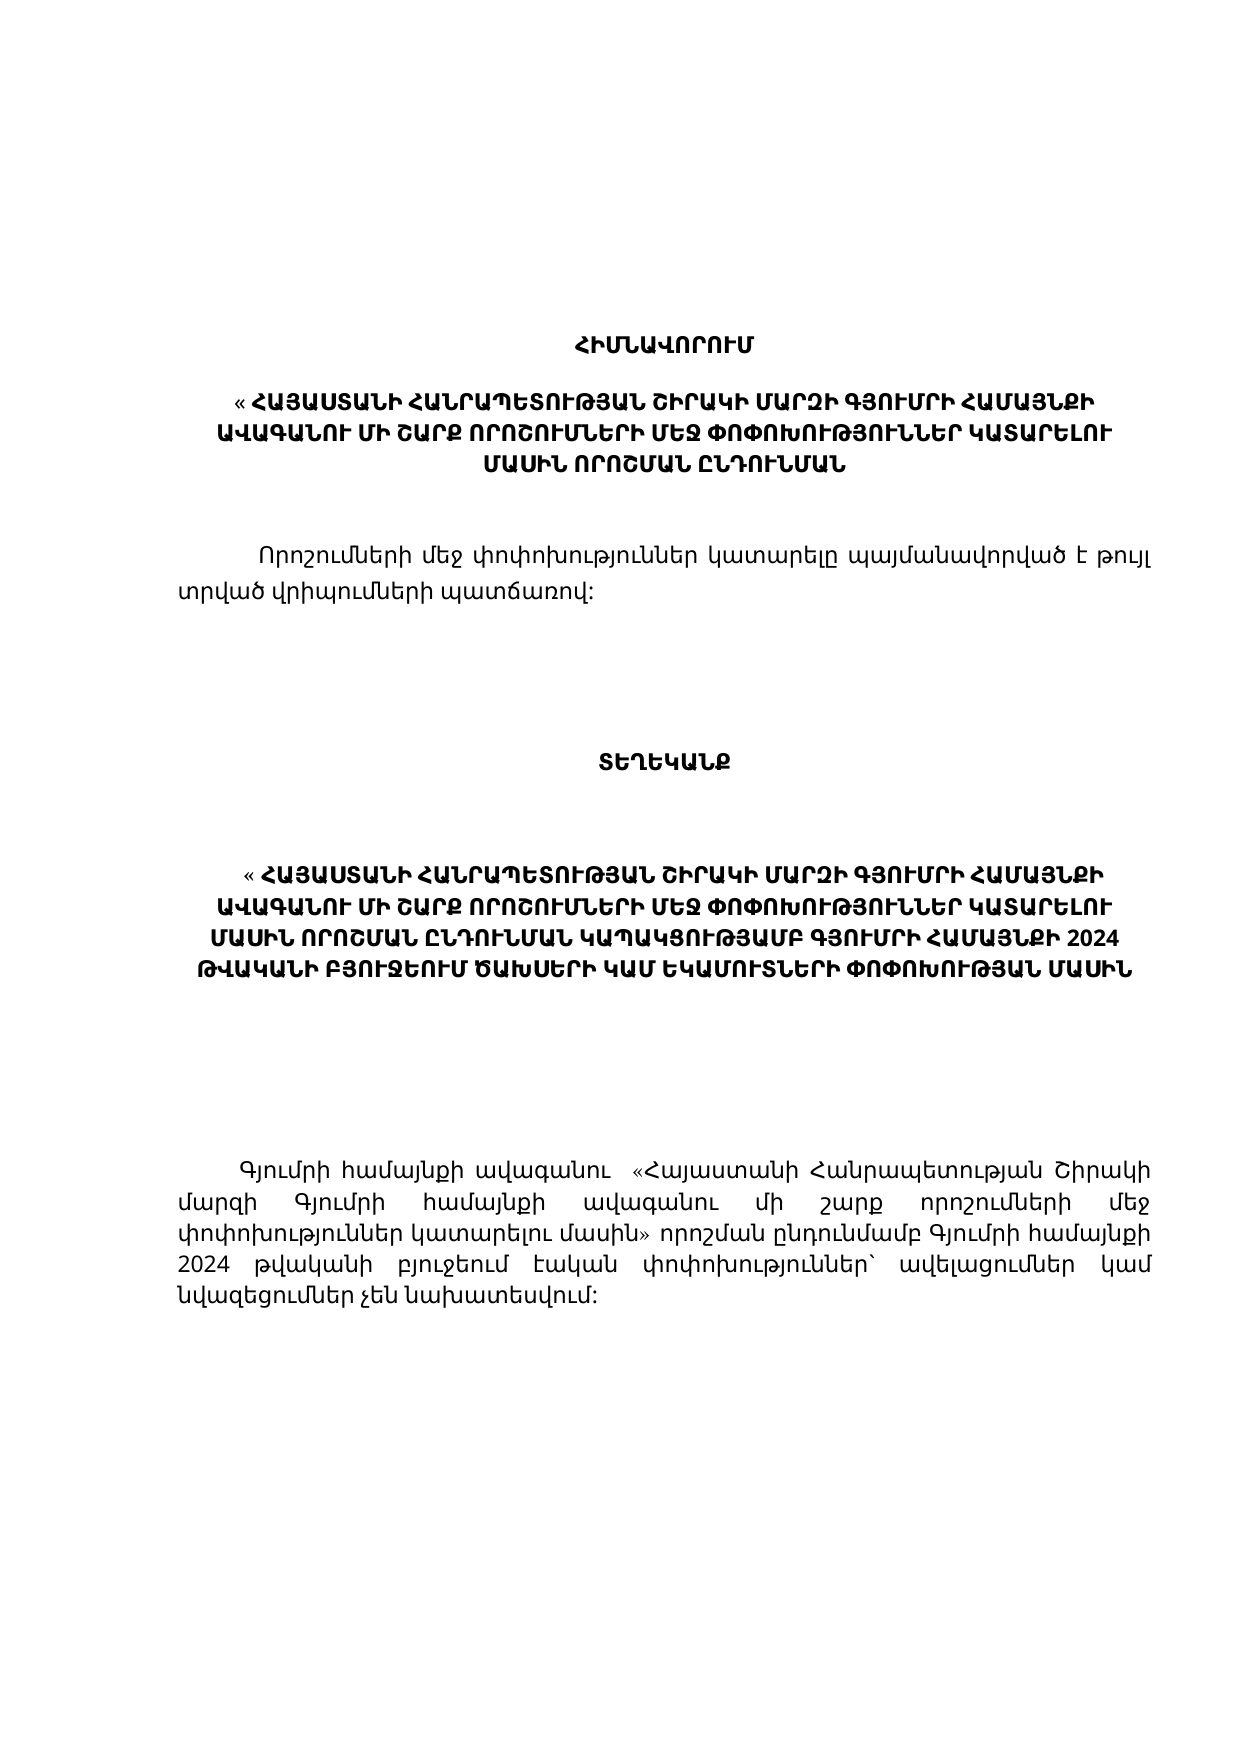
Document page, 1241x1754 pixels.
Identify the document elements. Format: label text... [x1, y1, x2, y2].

text ՀԻՄՆԱՎՈՐՈՒՄ [177, 329, 1152, 360]
text Որոշումների մեջ փոփոխություններ կատարելը պայմանավորված է թույլ տրված վրիպումների պատճառով: [177, 539, 1152, 607]
text Գյումրի համայնքի ավագանու Հայաստանի Հանրապետության Շիրակի մարզի Գյումրի համայնքի ավագանու մի շարք որոշումների մեջ փոփոխություններ կատարելու մասին որոշման ընդունմամբ Գյումրի համայնքի 2024 թվականի բյուջեում էական փոփոխություններ` ավելացումներ կամ նվազեցումներ չեն նախատեսվում: [177, 1154, 1152, 1311]
text ՏԵՂԵԿԱՆՔ [177, 746, 1152, 777]
text « ՀԱՅԱՍՏԱՆԻ ՀԱՆՐԱՊԵՏՈՒԹՅԱՆ ՇԻՐԱԿԻ ՄԱՐԶԻ ԳՅՈՒՄՐԻ ՀԱՄԱՅՆՔԻ ԱՎԱԳԱՆՈՒ ՄԻ ՇԱՐՔ ՈՐՈՇՈՒՄՆԵՐԻ ՄԵՋ ՓՈՓՈԽՈՒԹՅՈՒՆՆԵՐ ԿԱՏԱՐԵԼՈՒ ՄԱՍԻՆ ՈՐՈՇՄԱՆ ԸՆԴՈՒՆՄԱՆ [177, 386, 1152, 479]
text  ՀԱՅԱՍՏԱՆԻ ՀԱՆՐԱՊԵՏՈՒԹՅԱՆ ՇԻՐԱԿԻ ՄԱՐԶԻ ԳՅՈՒՄՐԻ ՀԱՄԱՅՆՔԻ ԱՎԱԳԱՆՈՒ ՄԻ ՇԱՐՔ ՈՐՈՇՈՒՄՆԵՐԻ ՄԵՋ ՓՈՓՈԽՈՒԹՅՈՒՆՆԵՐ ԿԱՏԱՐԵԼՈՒ ՄԱՍԻՆ ՈՐՈՇՄԱՆ ԸՆԴՈՒՆՄԱՆ ԿԱՊԱԿՑՈՒԹՅԱՄԲ ԳՅՈՒՄՐԻ ՀԱՄԱՅՆՔԻ 2024 ԹՎԱԿԱՆԻ ԲՅՈՒՋԵՈՒՄ ԾԱԽՍԵՐԻ ԿԱՄ ԵԿԱՄՈՒՏՆԵՐԻ ՓՈՓՈԽՈՒԹՅԱՆ ՄԱՍԻՆ [177, 859, 1152, 984]
